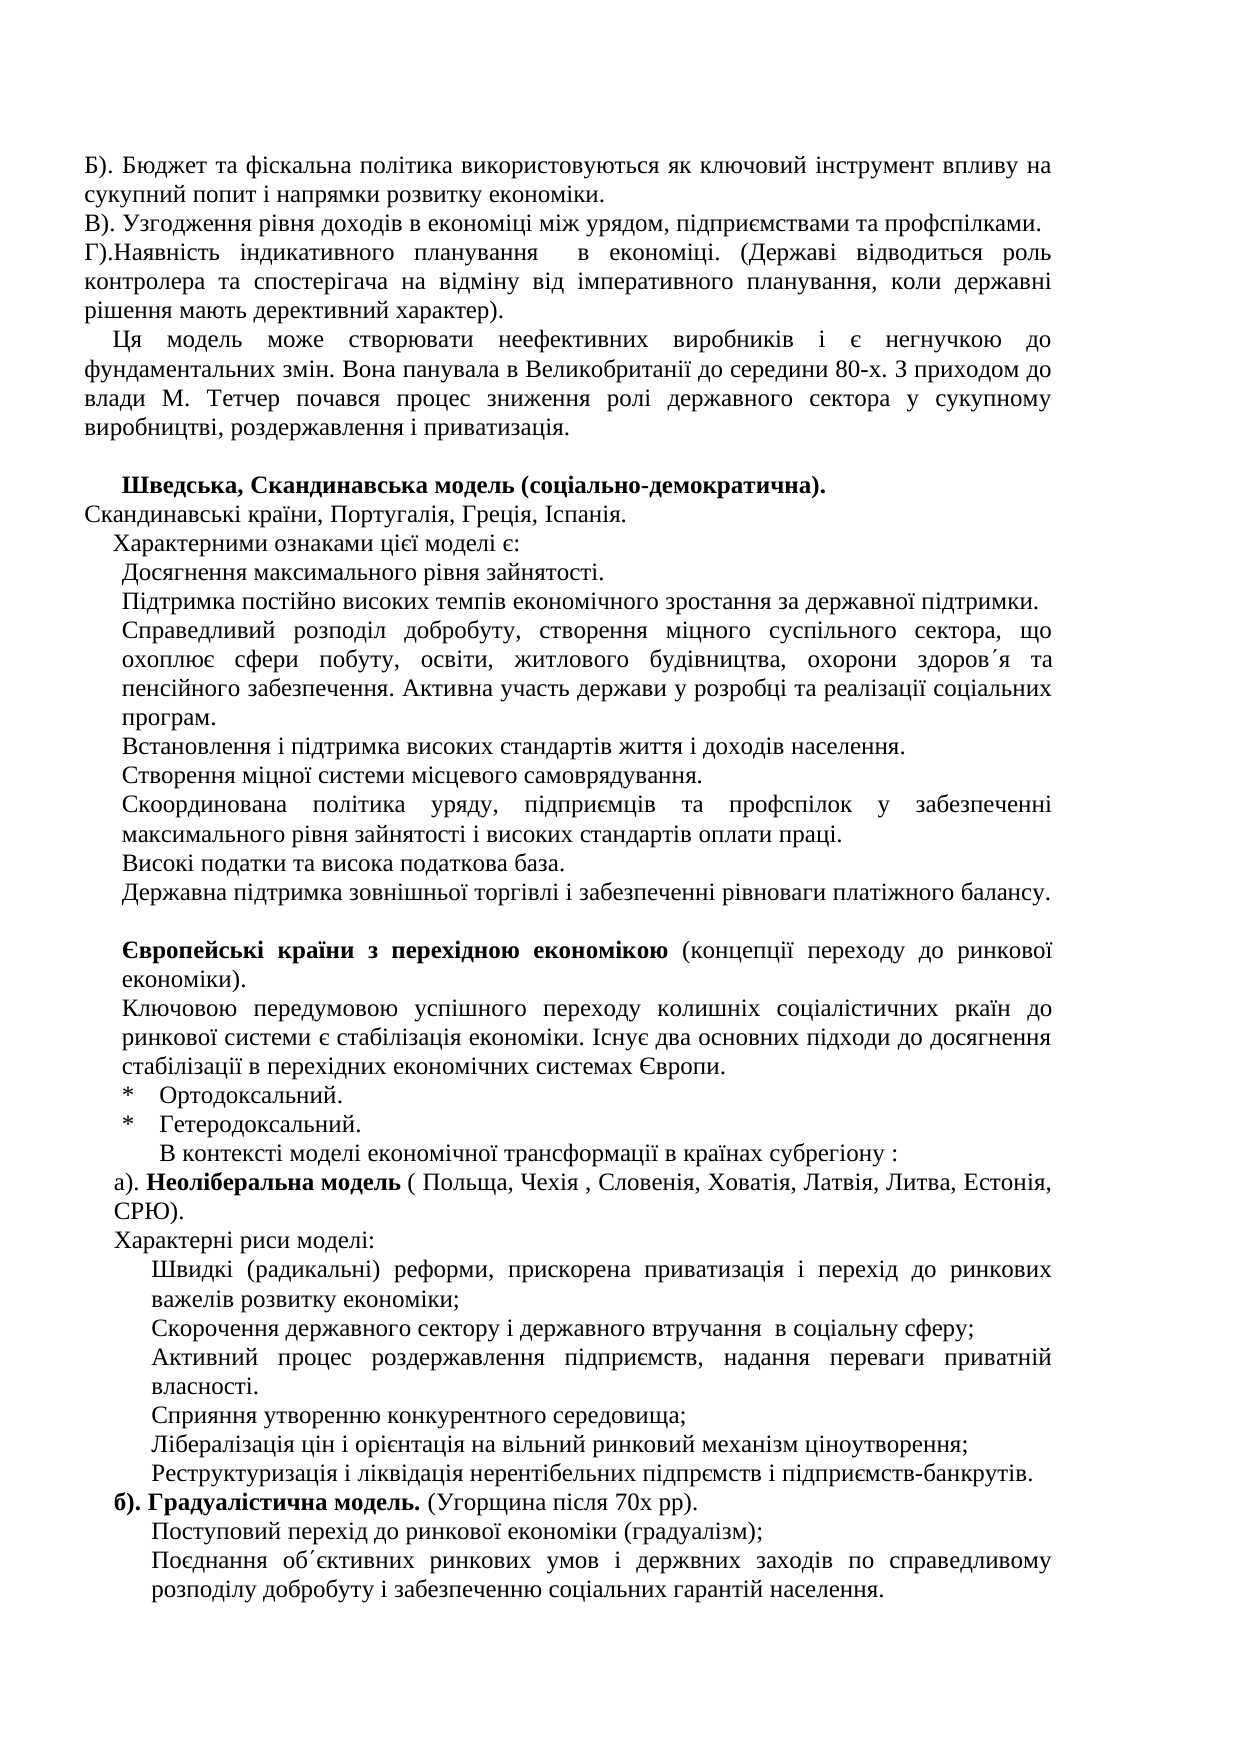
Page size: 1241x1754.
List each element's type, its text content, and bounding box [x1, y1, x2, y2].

text Характерні риси моделі: [114, 1225, 1053, 1254]
list Державна підтримка зовнішньої торгівлі і забезпеченні рівноваги платіжного балансу. [84, 877, 1053, 906]
list Шведська, Скандинавська модель (соціально-демократична). [84, 470, 1053, 499]
list Досягнення максимального рівня зайнятості. [84, 557, 1053, 586]
list Справедливий розподіл добробуту, створення міцного суспільного сектора, що охоплює сфери побуту, освіти, житлового будівництва, охорони здоровя та пенсійного забезпечення. Активна участь держави у розробці та реалізації соціальних програм. [84, 615, 1053, 731]
text Ключовою передумовою успішного переходу колишніх соціалістичних ркаїн до ринкової системи є стабілізація економіки. Існує два основних підходи до досягнення стабілізації в перехідних економічних системах Європи. [122, 993, 1053, 1080]
text а). Неоліберальна модель ( Польща, Чехія , Словенія, Ховатія, Латвія, Литва, Естонія, СРЮ). [114, 1167, 1053, 1225]
list Б). Бюджет та фіскальна політика використовуються як ключовий інструмент впливу на сукупний попит і напрямки розвитку економіки. [84, 150, 1053, 208]
list Ортодоксальний. [122, 1080, 1053, 1109]
list Створення міцної системи місцевого самоврядування. [84, 760, 1053, 789]
list Підтримка постійно високих темпів економічного зростання за державної підтримки. [84, 586, 1053, 615]
text Скандинавські країни, Португалія, Греція, Іспанія. [84, 499, 1053, 528]
list Ця модель може створювати неефективних виробників і є негнучкою до фундаментальних змін. Вона панувала в Великобританії до середини 80-х. З приходом до влади М. Тетчер почався процес зниження ролі державного сектора у сукупному виробництві, роздержавлення і приватизація. [84, 324, 1053, 441]
list Скорочення державного сектору і державного втручання в соціальну сферу; [114, 1312, 1053, 1342]
list Лібералізація цін і орієнтація на вільний ринковий механізм ціноутворення; [114, 1429, 1053, 1458]
text Характерними ознаками цієї моделі є: [84, 528, 1053, 557]
list Гетеродоксальний. [122, 1109, 1053, 1138]
text В контексті моделі економічної трансформації в країнах субрегіону : [159, 1138, 1053, 1167]
list Реструктуризація і ліквідація нерентібельних підпрємств і підприємств-банкрутів. [114, 1458, 1053, 1487]
list Високі податки та висока податкова база. [84, 847, 1053, 877]
list Поєднання обєктивних ринкових умов і держвних заходів по справедливому розподілу добробуту і забезпеченню соціальних гарантій населення. [114, 1545, 1053, 1603]
text Європейські країни з перехідною економікою (концепції переходу до ринкової економіки). [122, 935, 1053, 993]
list В). Узгодження рівня доходів в економіці між урядом, підприємствами та профспілками. [84, 208, 1053, 237]
list Швидкі (радикальні) реформи, прискорена приватизація і перехід до ринкових важелів розвитку економіки; [114, 1254, 1053, 1312]
text б). Градуалістична модель. (Угорщина після 70х рр). [114, 1487, 1053, 1516]
list Г).Наявність індикативного планування в економіці. (Державі відводиться роль контролера та спостерігача на відміну від імперативного планування, коли державні рішення мають дерективний характер). [84, 237, 1053, 324]
list Сприяння утворенню конкурентного середовища; [114, 1400, 1053, 1429]
list Поступовий перехід до ринкової економіки (градуалізм); [114, 1516, 1053, 1545]
list Встановлення і підтримка високих стандартів життя і доходів населення. [84, 731, 1053, 760]
list Активний процес роздержавлення підприємств, надання переваги приватній власності. [114, 1342, 1053, 1400]
list Скоординована політика уряду, підприємців та профспілок у забезпеченні максимального рівня зайнятості і високих стандартів оплати праці. [84, 789, 1053, 847]
